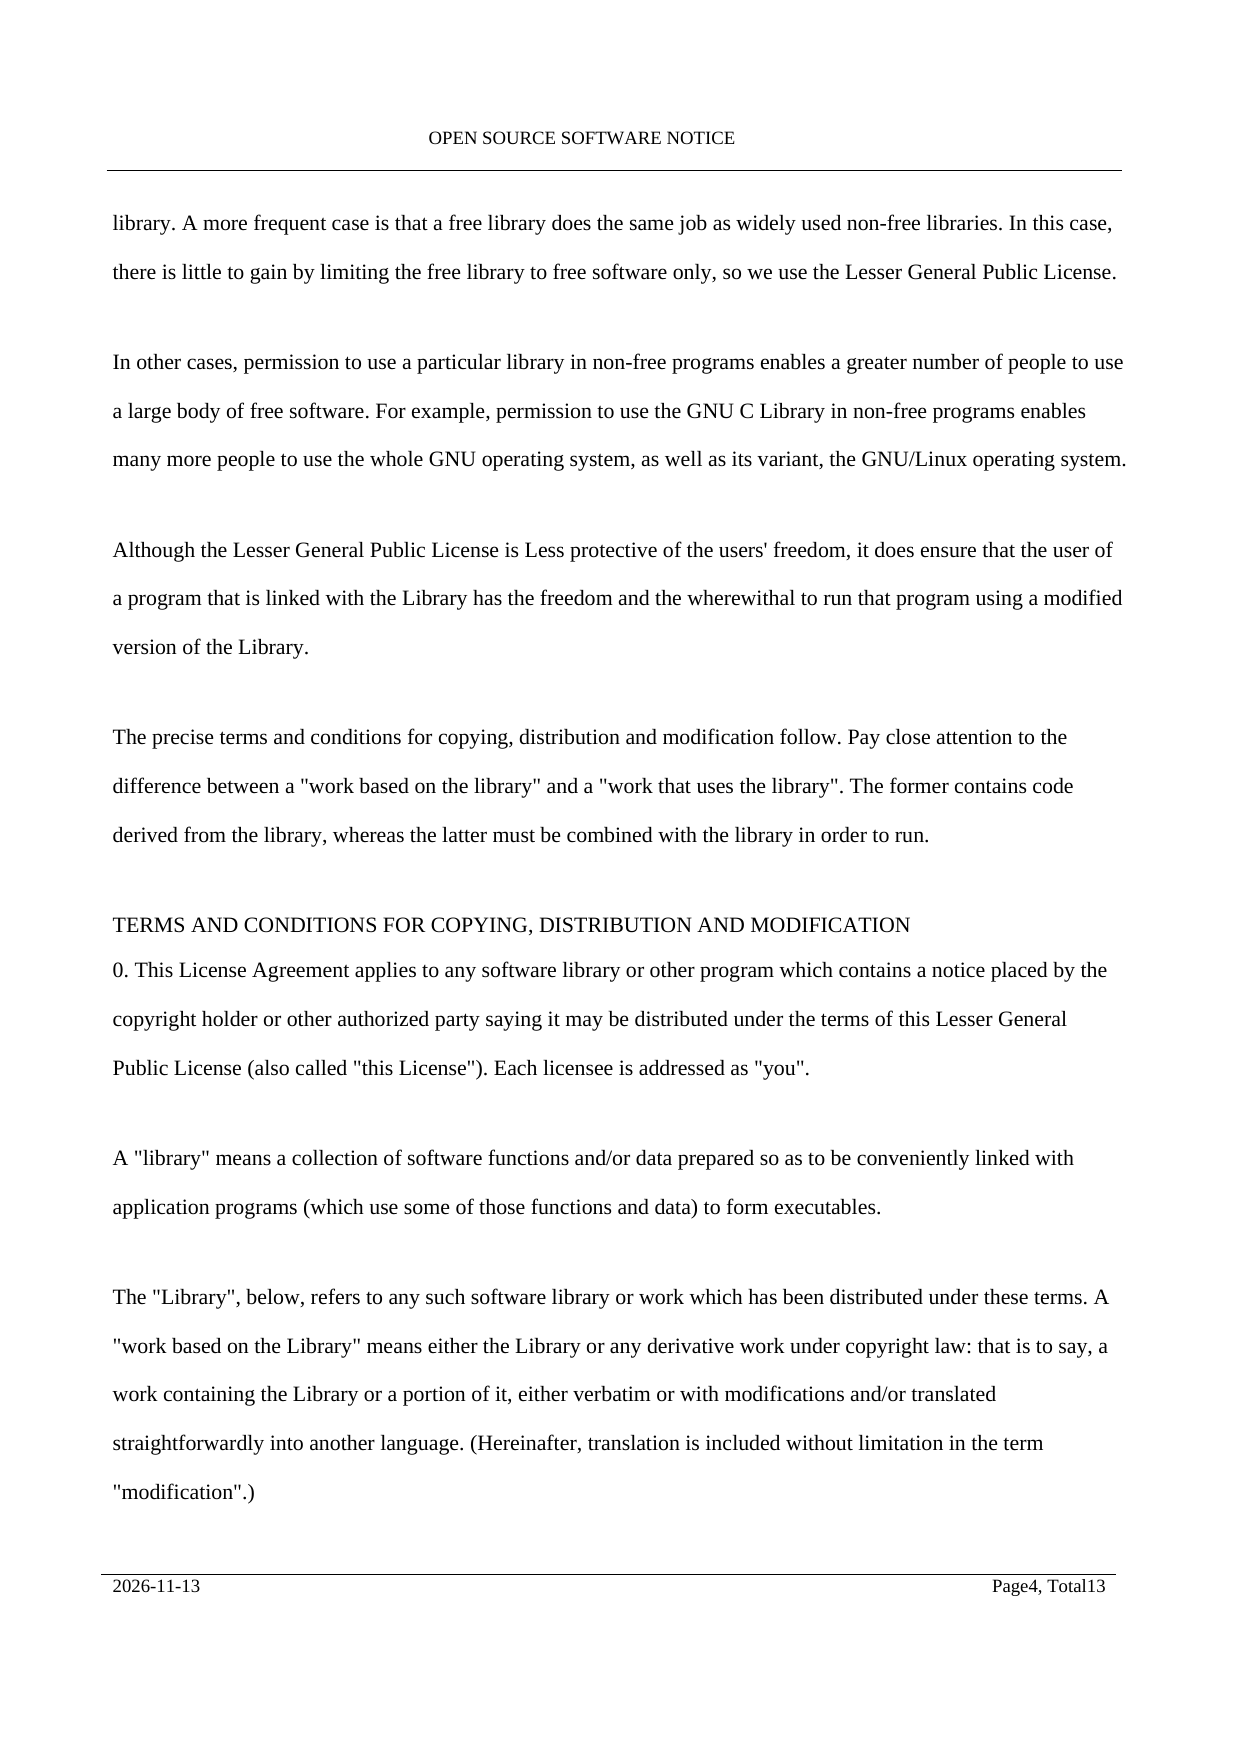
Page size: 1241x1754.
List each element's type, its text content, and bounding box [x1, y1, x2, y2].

text TERMS AND CONDITIONS FOR COPYING, DISTRIBUTION AND MODIFICATION [112, 908, 1128, 941]
text In other cases, permission to use a particular library in non-free programs enables a greater number of people to use a large body of free software. For example, permission to use the GNU C Library in non-free programs enables many more people to use the whole GNU operating system, as well as its variant, the GNU/Linux operating system. [112, 345, 1128, 475]
text The "Library", below, refers to any such software library or work which has been distributed under these terms. A "work based on the Library" means either the Library or any derivative work under copyright law: that is to say, a work containing the Library or a portion of it, either verbatim or with modifications and/or translated straightforwardly into another language. (Hereinafter, translation is included without limitation in the term "modification".) [112, 1280, 1128, 1508]
text A "library" means a collection of software functions and/or data prepared so as to be conveniently linked with application programs (which use some of those functions and data) to form executables. [112, 1141, 1128, 1222]
text Although the Lesser General Public License is Less protective of the users' freedom, it does ensure that the user of a program that is linked with the Library has the freedom and the wherewithal to run that program using a modified version of the Library. [112, 533, 1128, 663]
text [112, 206, 1128, 288]
text 0. This License Agreement applies to any software library or other program which contains a notice placed by the copyright holder or other authorized party saying it may be distributed under the terms of this Lesser General Public License (also called "this License"). Each licensee is addressed as "you". [112, 953, 1128, 1083]
text The precise terms and conditions for copying, distribution and modification follow. Pay close attention to the difference between a "work based on the library" and a "work that uses the library". The former contains code derived from the library, whereas the latter must be combined with the library in order to run. [112, 721, 1128, 851]
